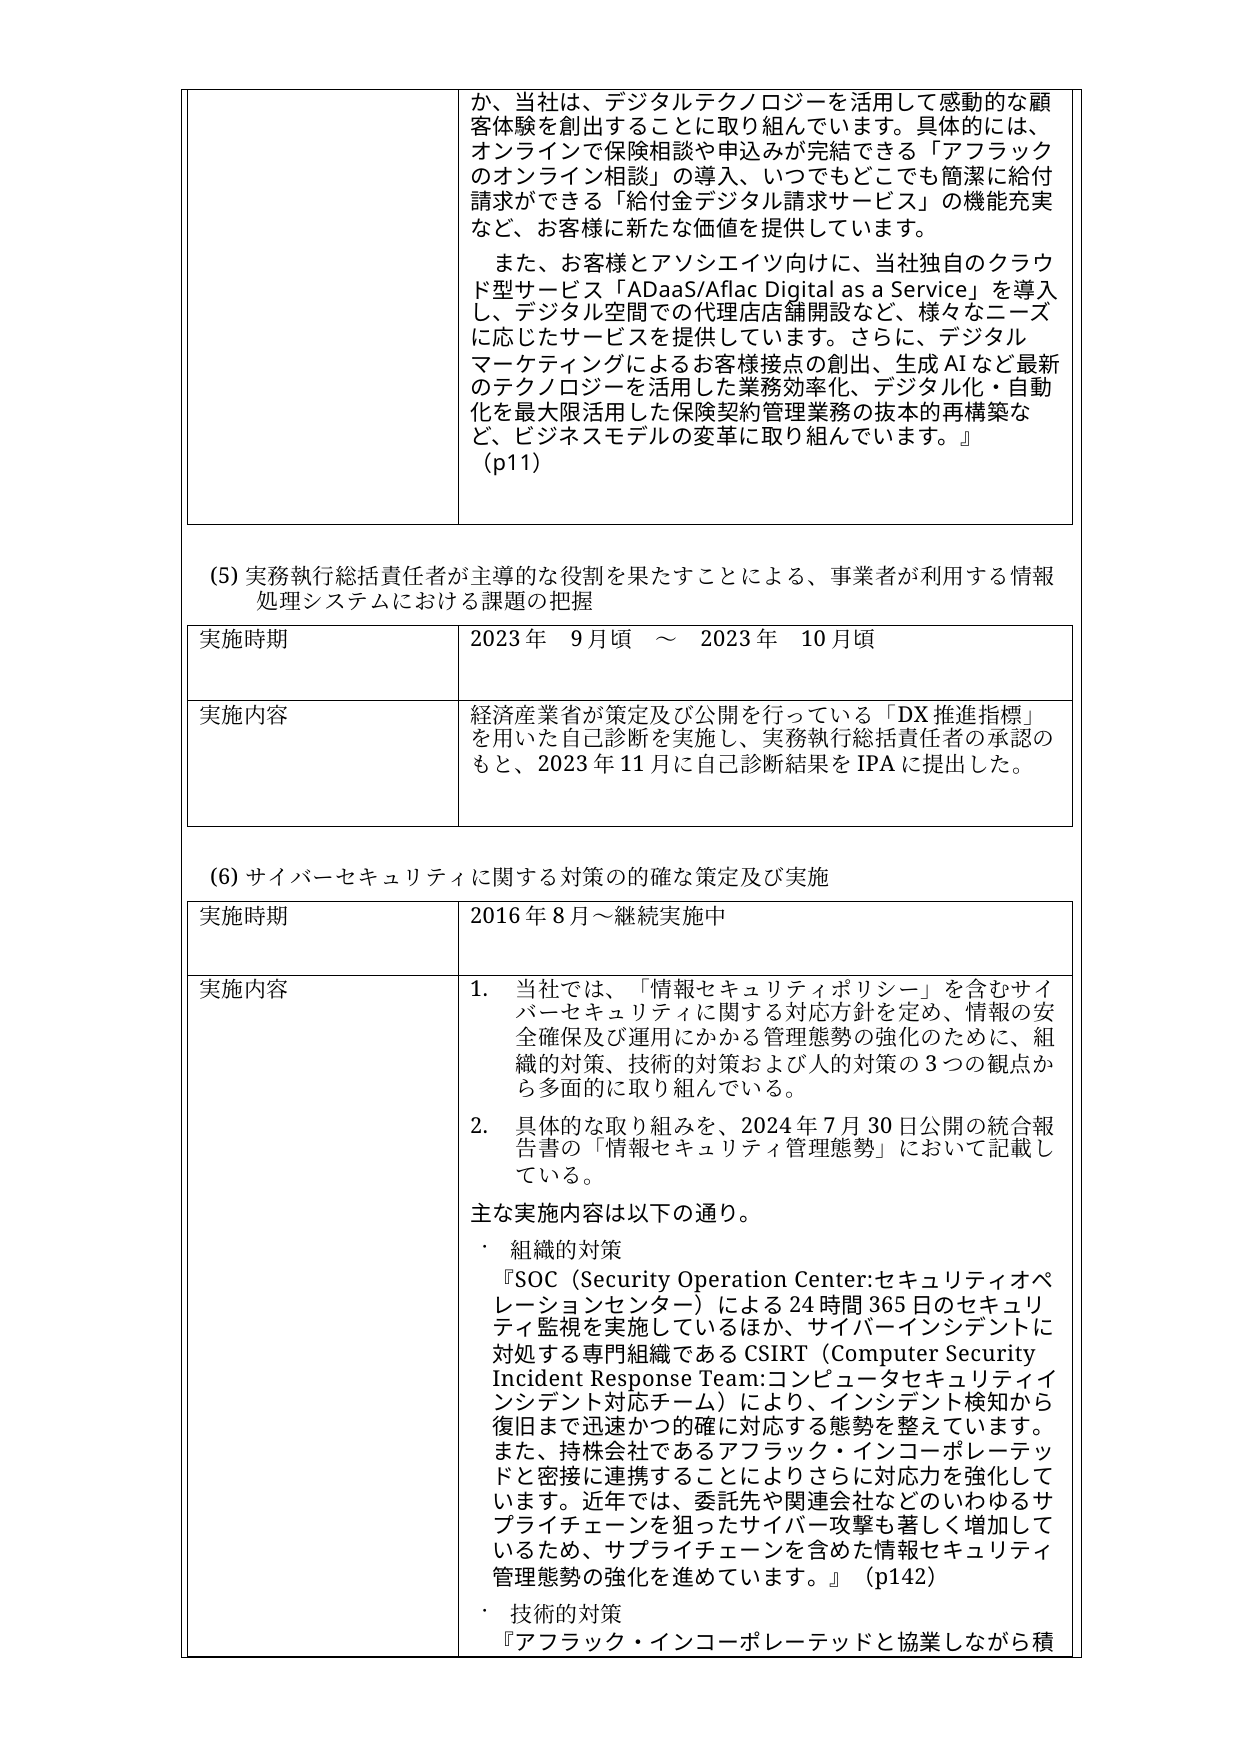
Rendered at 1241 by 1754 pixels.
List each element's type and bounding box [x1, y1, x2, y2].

table_cell [182, 90, 1081, 1657]
